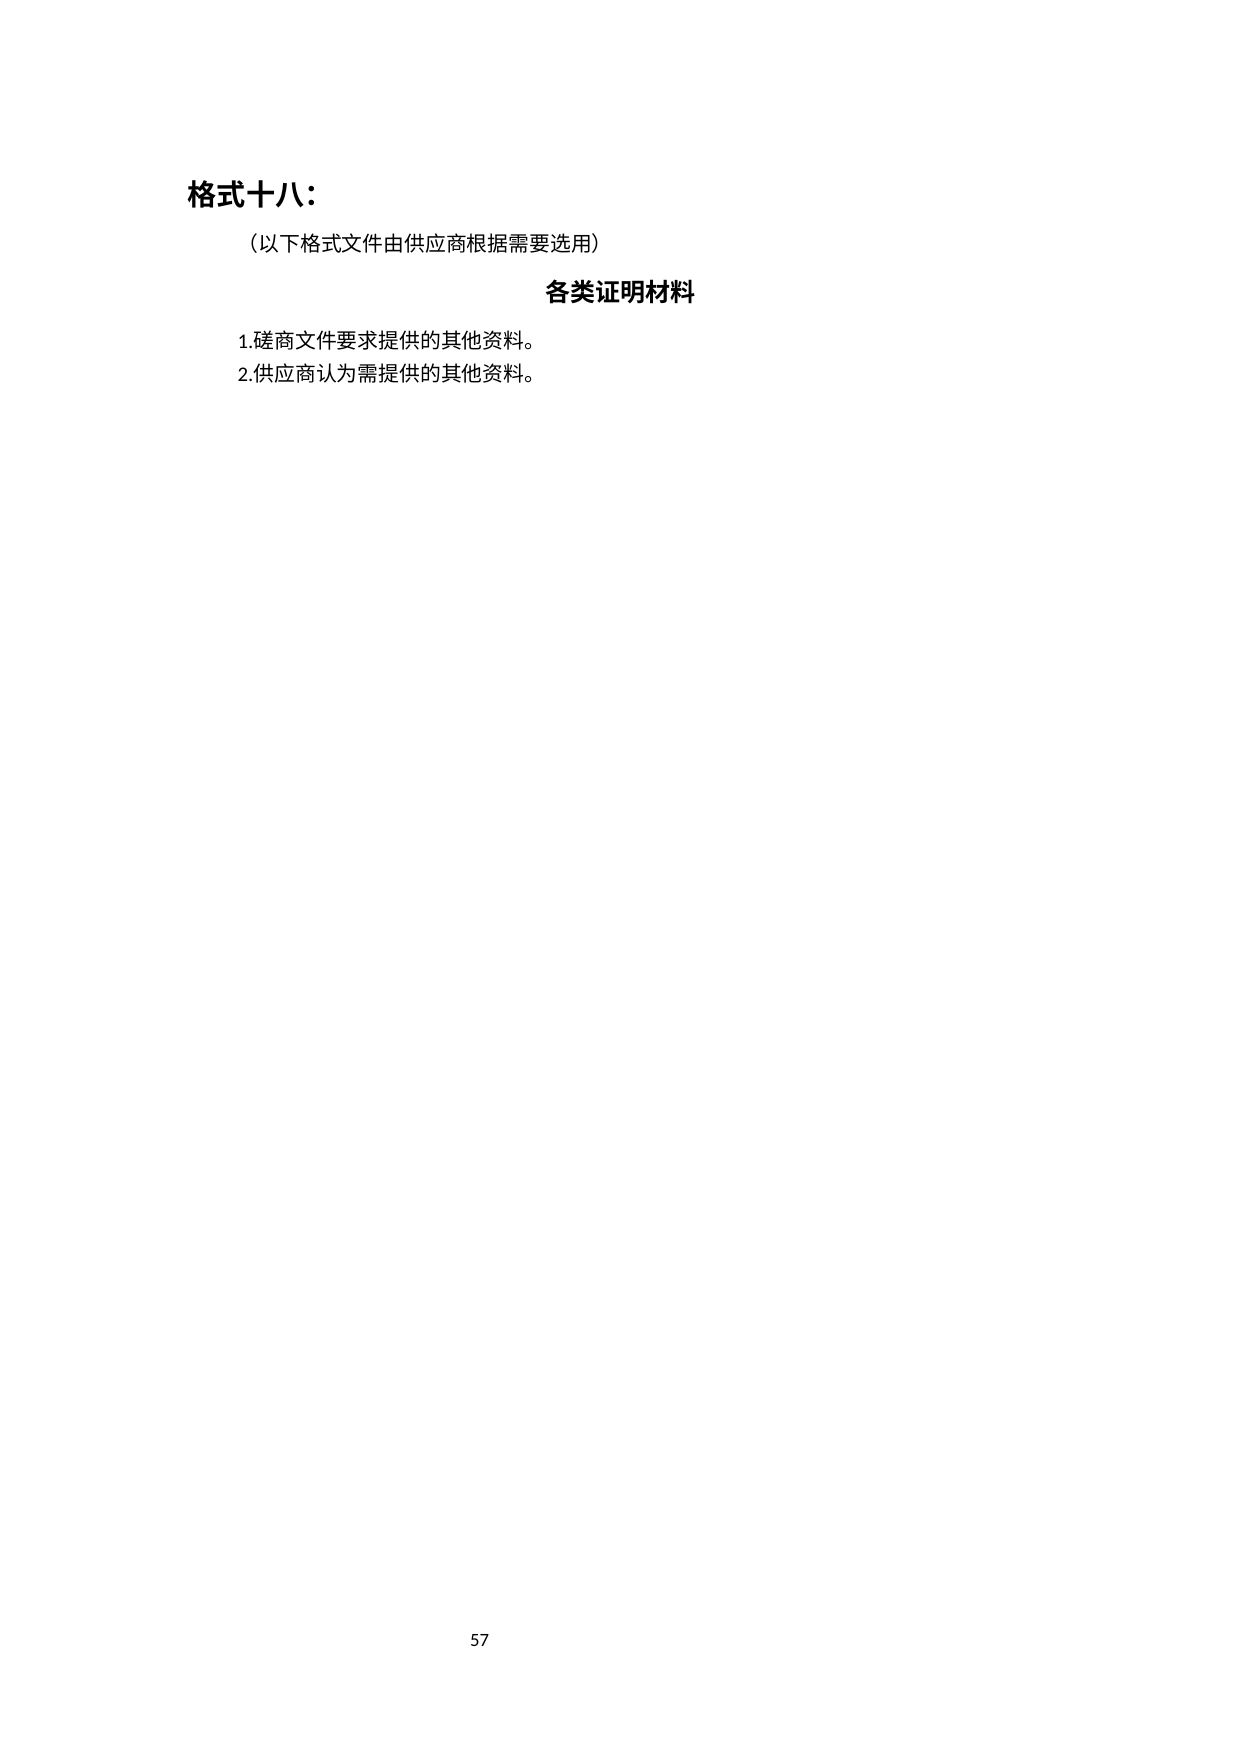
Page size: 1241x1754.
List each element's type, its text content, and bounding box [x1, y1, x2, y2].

text 2.供应商认为需提供的其他资料。 [187, 357, 1053, 389]
text 各类证明材料 [187, 259, 1053, 324]
text 1.磋商文件要求提供的其他资料。 [187, 324, 1053, 357]
text （以下格式文件由供应商根据需要选用） [187, 227, 1053, 259]
text 格式十八： [187, 162, 1053, 227]
